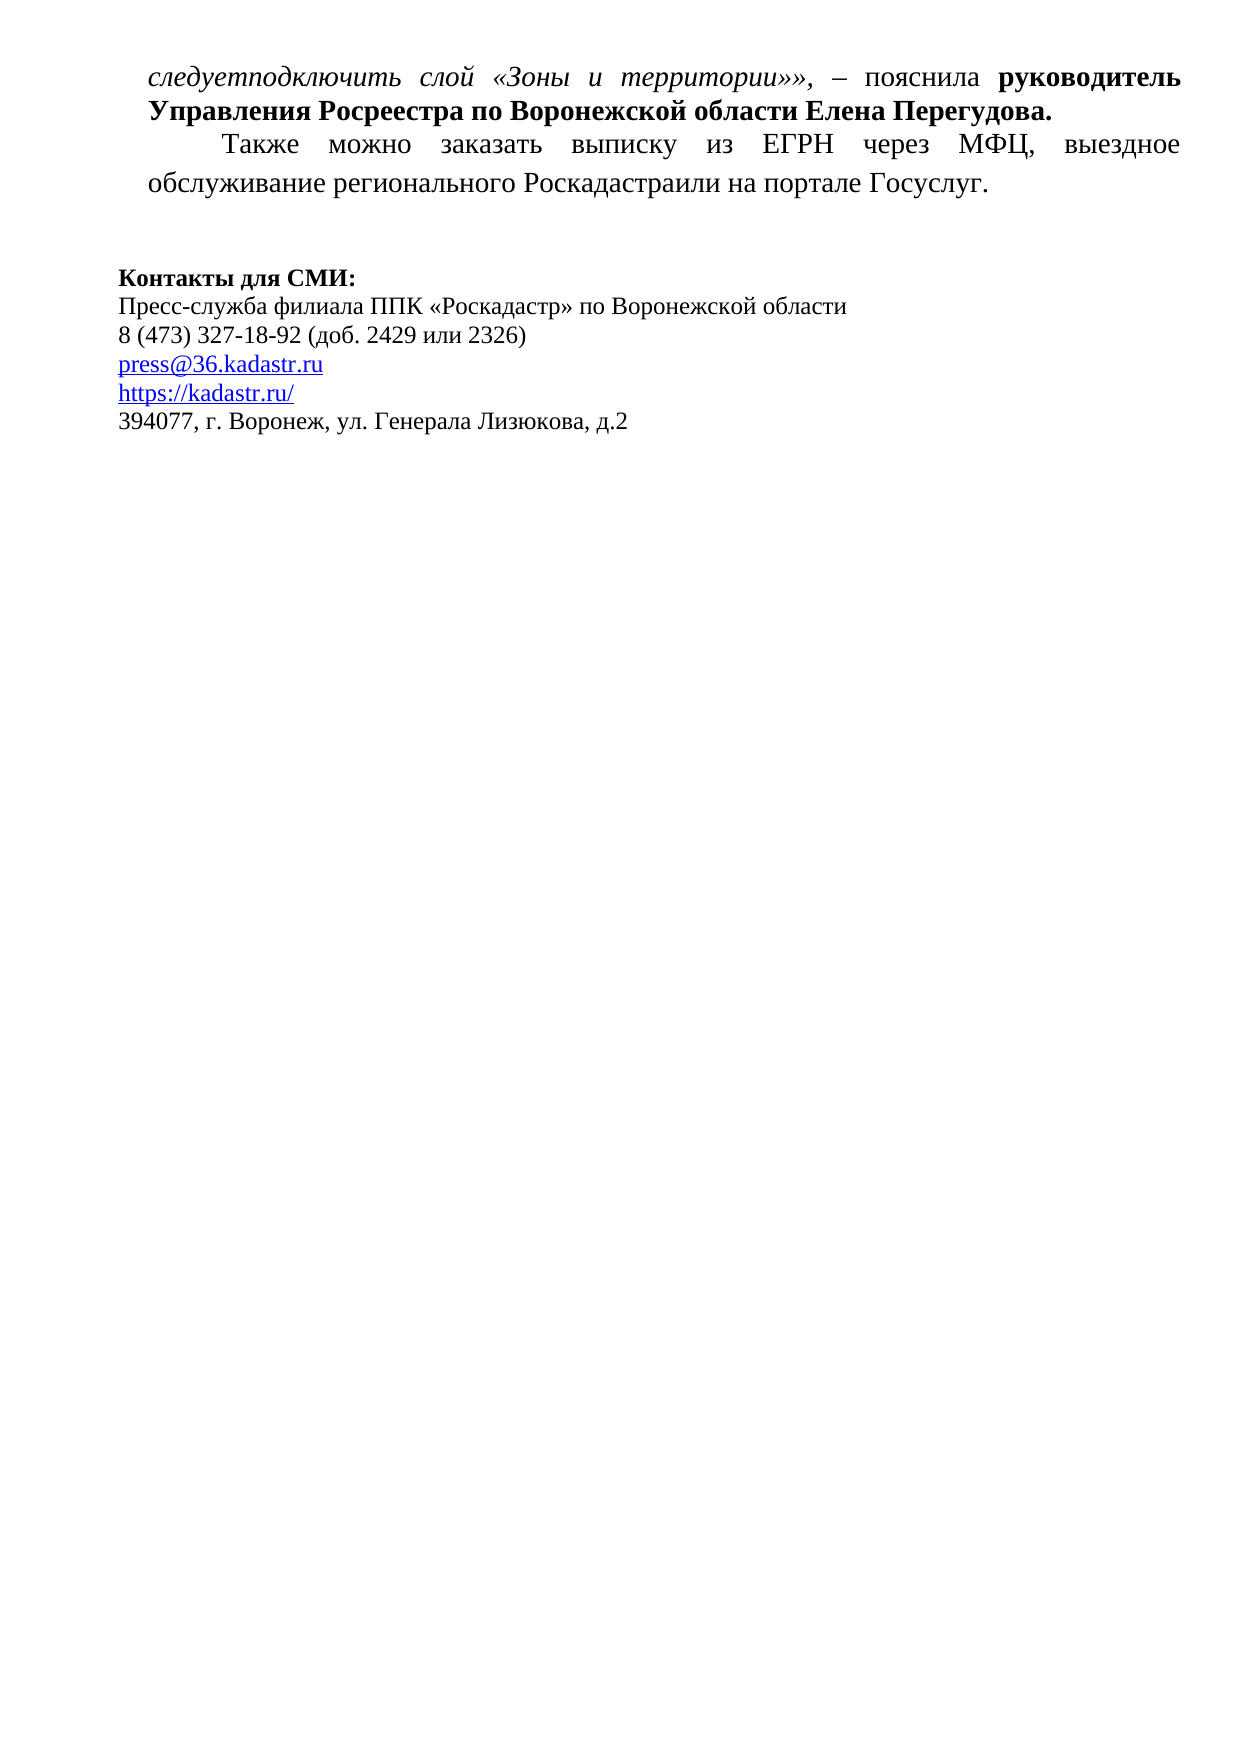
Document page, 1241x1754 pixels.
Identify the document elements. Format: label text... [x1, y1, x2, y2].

text press@36.kadastr.ru [118, 349, 1152, 378]
text Также можно заказать выписку из ЕГРН через МФЦ, выездное обслуживание регионального Роскадастраили на портале Госуслуг. [148, 126, 1181, 198]
text Контакты для СМИ: [118, 263, 1152, 291]
text 8 (473) 327-18-92 (доб. 2429 или 2326) [118, 320, 1152, 349]
text https://kadastr.ru/ [118, 378, 1152, 406]
text Пресс-служба филиала ППК «Роскадастр» по Воронежской области [118, 291, 1152, 320]
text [148, 59, 1181, 126]
text 394077, г. Воронеж, ул. Генерала Лизюкова, д.2 [118, 406, 1152, 435]
